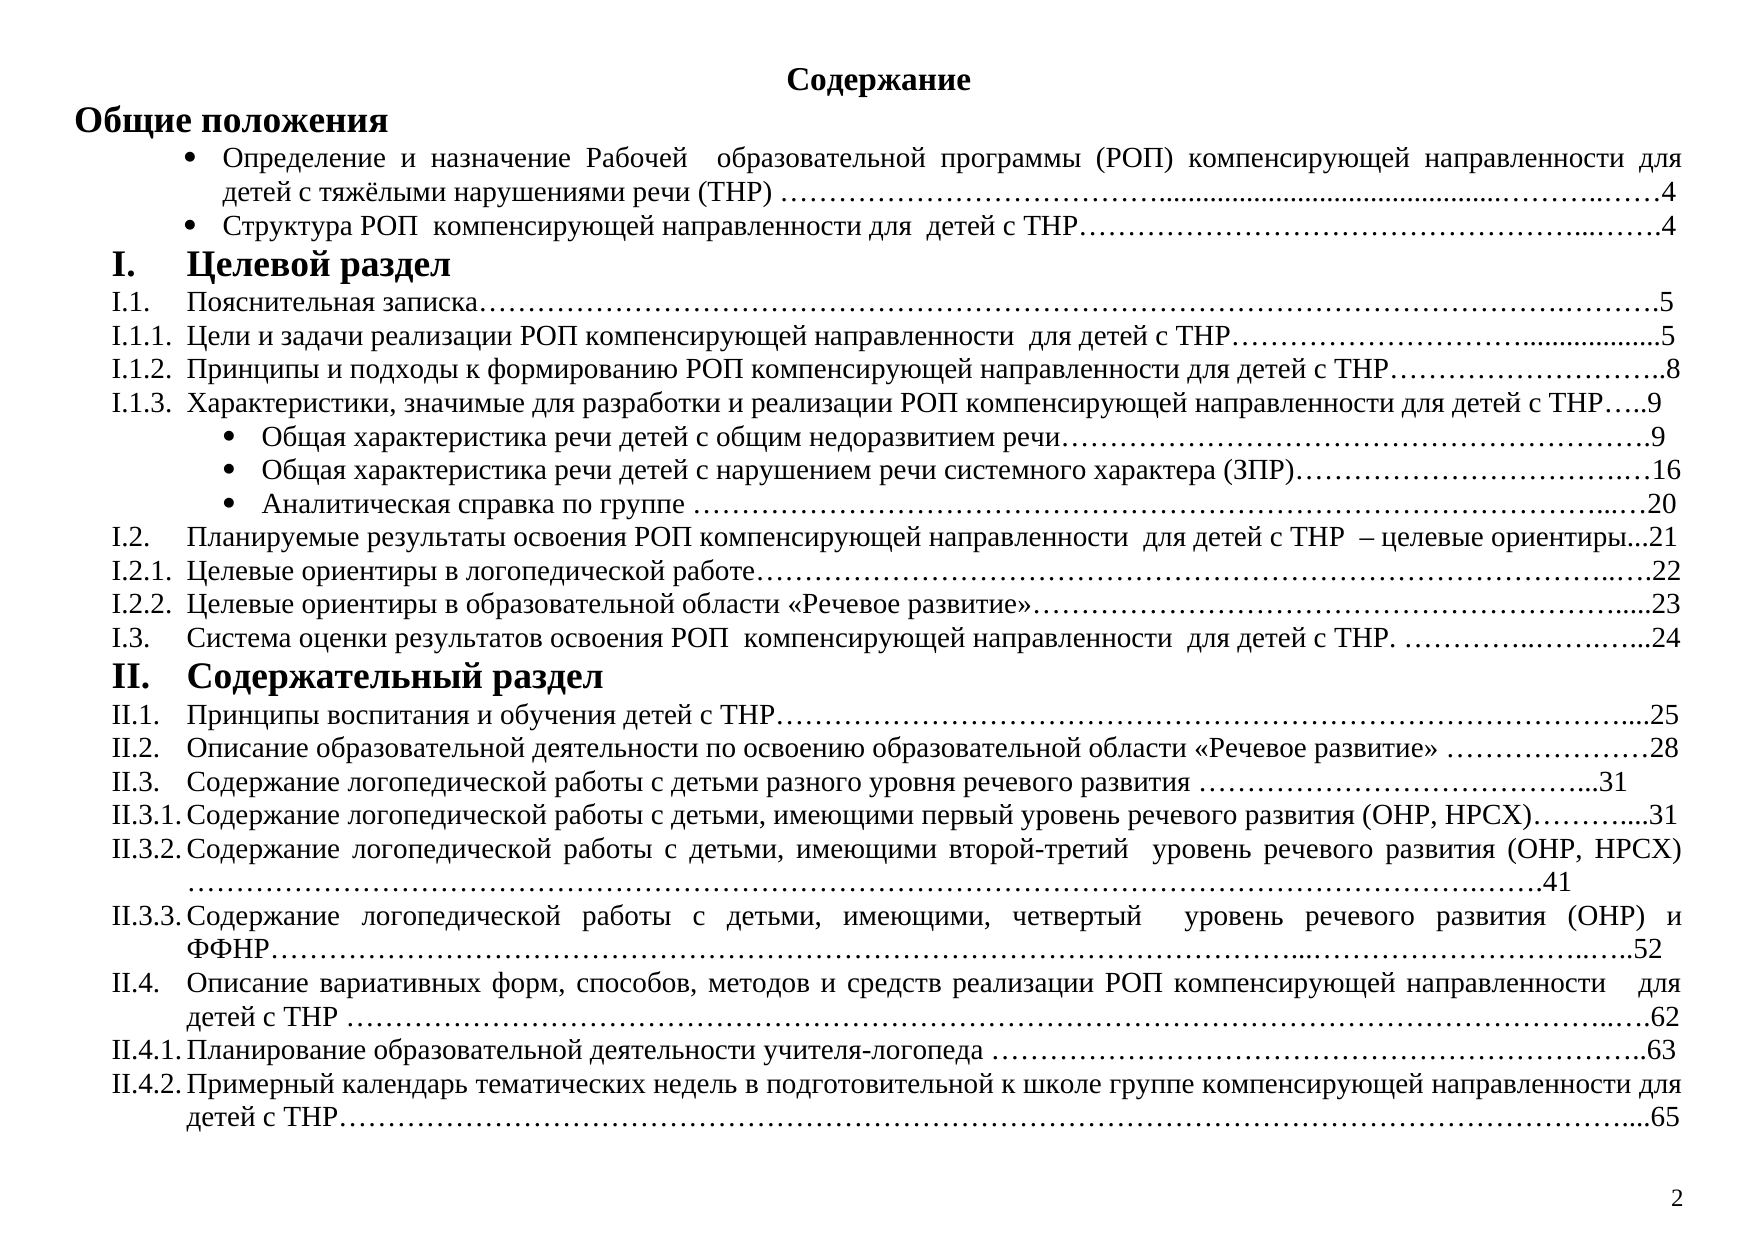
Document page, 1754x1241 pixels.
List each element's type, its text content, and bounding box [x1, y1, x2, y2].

list Система оценки результатов освоения РОП компенсирующей направленности для детей с ТНР. …………..…….…...24 [111, 620, 1683, 654]
list Целевые ориентиры в образовательной области «Речевое развитие»…………………………………………………….....23 [111, 587, 1683, 620]
list Аналитическая справка по группе …………………………………………………………………………………...…20 [224, 486, 1683, 519]
list Содержание логопедической работы с детьми, имеющими первый уровень речевого развития (ОНР, НРСХ)………....31 [111, 797, 1683, 831]
list Описание образовательной деятельности по освоению образовательной области «Речевое развитие» …………………28 [111, 730, 1683, 764]
list Структура РОП компенсирующей направленности для детей с ТНР……………………………………………...…….4 [185, 208, 1683, 241]
list Общая характеристика речи детей с нарушением речи системного характера (ЗПР)…………………………….…16 [224, 452, 1683, 486]
list Содержание логопедической работы с детьми разного уровня речевого развития …………………………………...31 [111, 764, 1683, 797]
list Принципы воспитания и обучения детей с ТНР……………………………………………………………………………....25 [111, 697, 1683, 730]
list Планирование образовательной деятельности учителя-логопеда …………………………………………………………..63 [111, 1032, 1683, 1066]
list Принципы и подходы к формированию РОП компенсирующей направленности для детей с ТНР………………………..8 [111, 352, 1683, 385]
list Планируемые результаты освоения РОП компенсирующей направленности для детей с ТНР – целевые ориентиры...21 [111, 519, 1683, 553]
list Примерный календарь тематических недель в подготовительной к школе группе компенсирующей направленности для детей с ТНР……………………………………………………………………………………………………………………....65 [111, 1066, 1683, 1133]
text Общие положения [74, 97, 1683, 141]
list Общая характеристика речи детей с общим недоразвитием речи…………………………………………………….9 [224, 419, 1683, 452]
list Пояснительная записка………………………………………………………………………………………………….……….5 [111, 284, 1683, 318]
list Описание вариативных форм, способов, методов и средств реализации РОП компенсирующей направленности для детей с ТНР …………………………………………………………………………………………………………………..….62 [111, 965, 1683, 1032]
list Целевой раздел [111, 241, 1683, 284]
list Содержание логопедической работы с детьми, имеющими второй-третий уровень речевого развития (ОНР, НРСХ)…………………………………………………………………………………………………………………….…….41 [111, 831, 1683, 898]
list Цели и задачи реализации РОП компенсирующей направленности для детей с ТНР…………………………...................5 [111, 318, 1683, 352]
list Определение и назначение Рабочей образовательной программы (РОП) компенсирующей направленности для детей с тяжёлыми нарушениями речи (ТНР) …………………………………...............................................………..……4 [185, 141, 1683, 208]
text Содержание [74, 59, 1683, 97]
list Целевые ориентиры в логопедической работе……………………………………………………………………………..….22 [111, 553, 1683, 587]
list Содержание логопедической работы с детьми, имеющими, четвертый уровень речевого развития (ОНР) и ФФНР……………………………………………………………………………………………...………………………..…..52 [111, 898, 1683, 965]
list Содержательный раздел [111, 654, 1683, 697]
list Характеристики, значимые для разработки и реализации РОП компенсирующей направленности для детей с ТНР…..9 [111, 385, 1683, 419]
